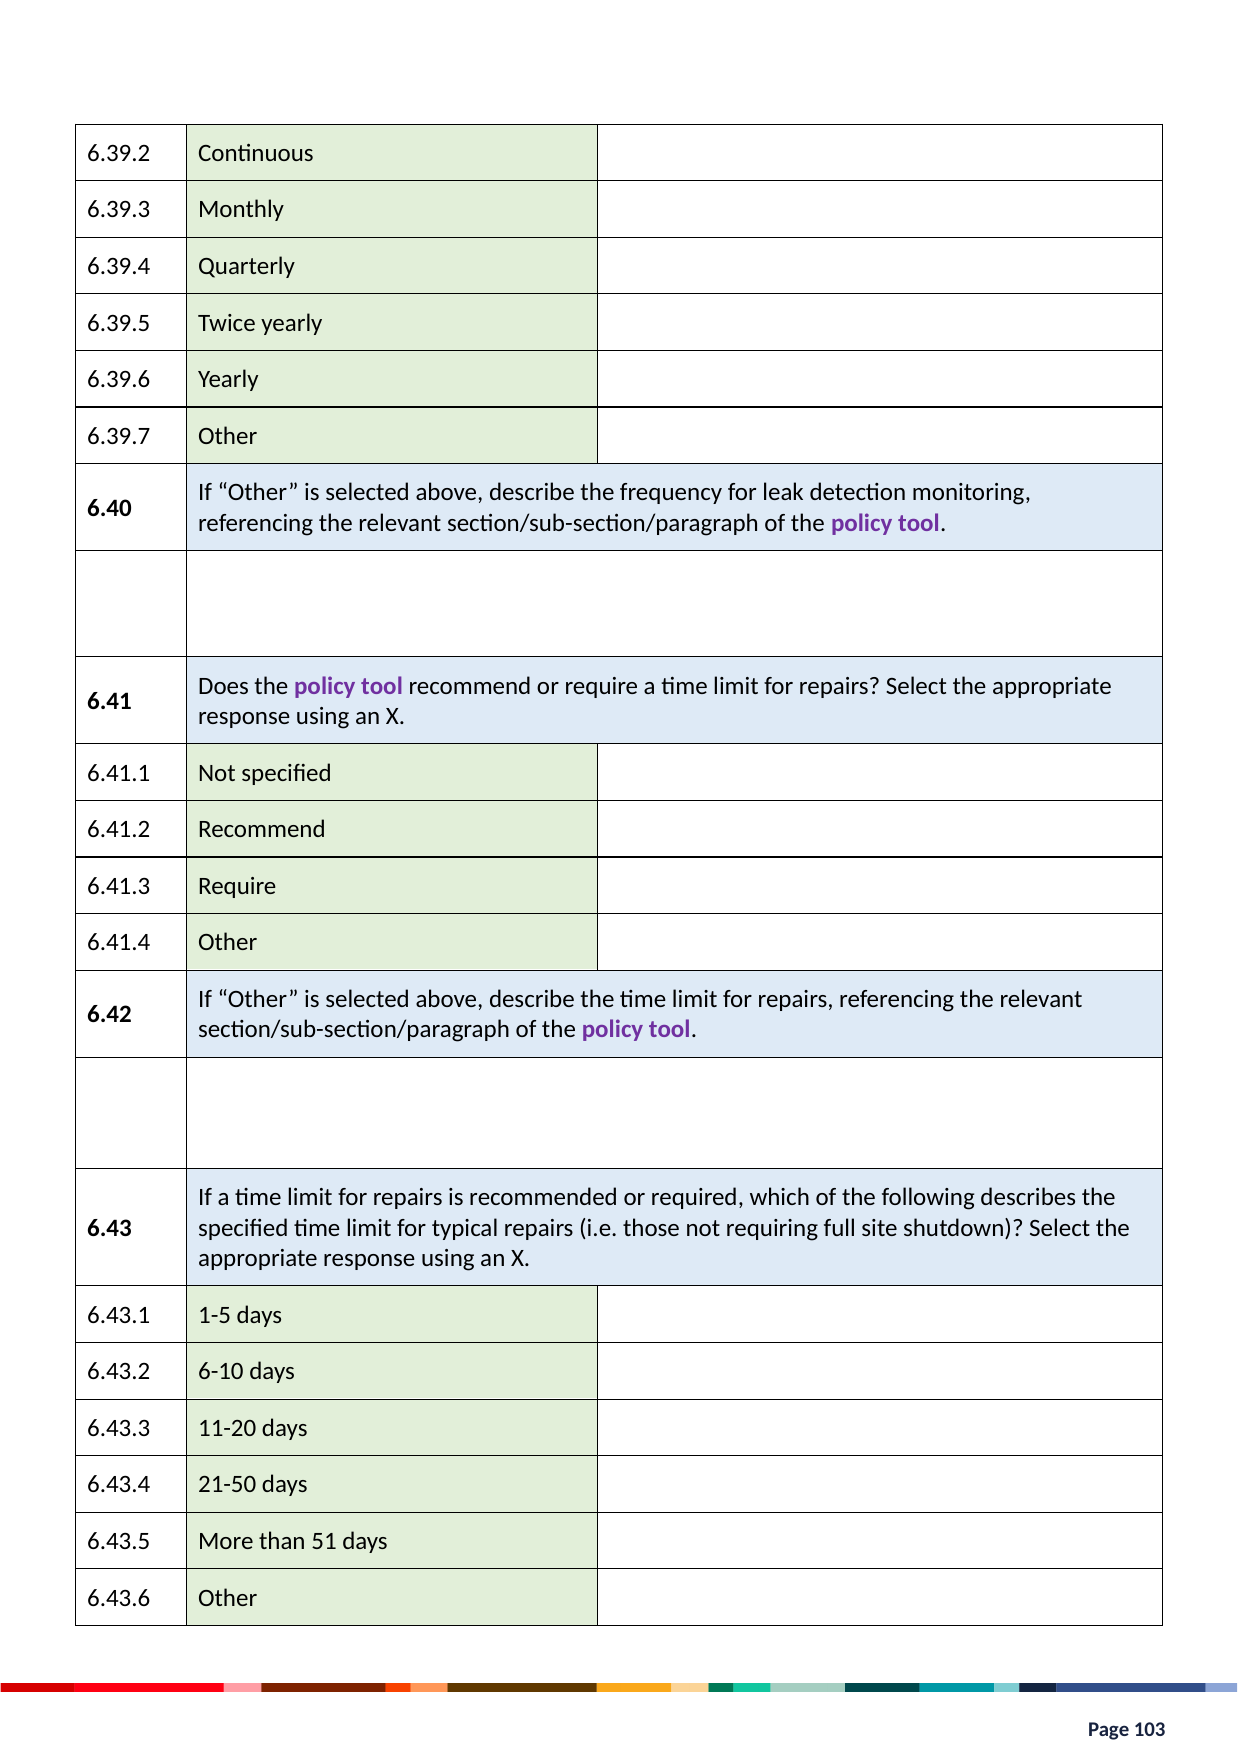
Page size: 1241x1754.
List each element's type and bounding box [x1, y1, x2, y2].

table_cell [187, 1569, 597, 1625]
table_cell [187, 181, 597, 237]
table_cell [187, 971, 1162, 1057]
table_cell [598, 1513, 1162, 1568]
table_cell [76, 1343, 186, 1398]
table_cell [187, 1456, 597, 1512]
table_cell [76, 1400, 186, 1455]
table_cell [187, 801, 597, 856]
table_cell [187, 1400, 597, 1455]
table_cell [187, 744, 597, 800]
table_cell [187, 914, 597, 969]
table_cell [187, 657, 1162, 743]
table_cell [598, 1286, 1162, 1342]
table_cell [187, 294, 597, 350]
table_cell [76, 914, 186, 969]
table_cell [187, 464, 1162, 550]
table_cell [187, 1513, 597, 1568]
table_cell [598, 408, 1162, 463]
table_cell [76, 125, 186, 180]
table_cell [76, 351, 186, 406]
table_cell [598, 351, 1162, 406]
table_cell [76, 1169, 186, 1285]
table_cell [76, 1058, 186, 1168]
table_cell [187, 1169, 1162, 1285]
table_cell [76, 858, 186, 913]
picture [0, 1683, 1236, 1692]
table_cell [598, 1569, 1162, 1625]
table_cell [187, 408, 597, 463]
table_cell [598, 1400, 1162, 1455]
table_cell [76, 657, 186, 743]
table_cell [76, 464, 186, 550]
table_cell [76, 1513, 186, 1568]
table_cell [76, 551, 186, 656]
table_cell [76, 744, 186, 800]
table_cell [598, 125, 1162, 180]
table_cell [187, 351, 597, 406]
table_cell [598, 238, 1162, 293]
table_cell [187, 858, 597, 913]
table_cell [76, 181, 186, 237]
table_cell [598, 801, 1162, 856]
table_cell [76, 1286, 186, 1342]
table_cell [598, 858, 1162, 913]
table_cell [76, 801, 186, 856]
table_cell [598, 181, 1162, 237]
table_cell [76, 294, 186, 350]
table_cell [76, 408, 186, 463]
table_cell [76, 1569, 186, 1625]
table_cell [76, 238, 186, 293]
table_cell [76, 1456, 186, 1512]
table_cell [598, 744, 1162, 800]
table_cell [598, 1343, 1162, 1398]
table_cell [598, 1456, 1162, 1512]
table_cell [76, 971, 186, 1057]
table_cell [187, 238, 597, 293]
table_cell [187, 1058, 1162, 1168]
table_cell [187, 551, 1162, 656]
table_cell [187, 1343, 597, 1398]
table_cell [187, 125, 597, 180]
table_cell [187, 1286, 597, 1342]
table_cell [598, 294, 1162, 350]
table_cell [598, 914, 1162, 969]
